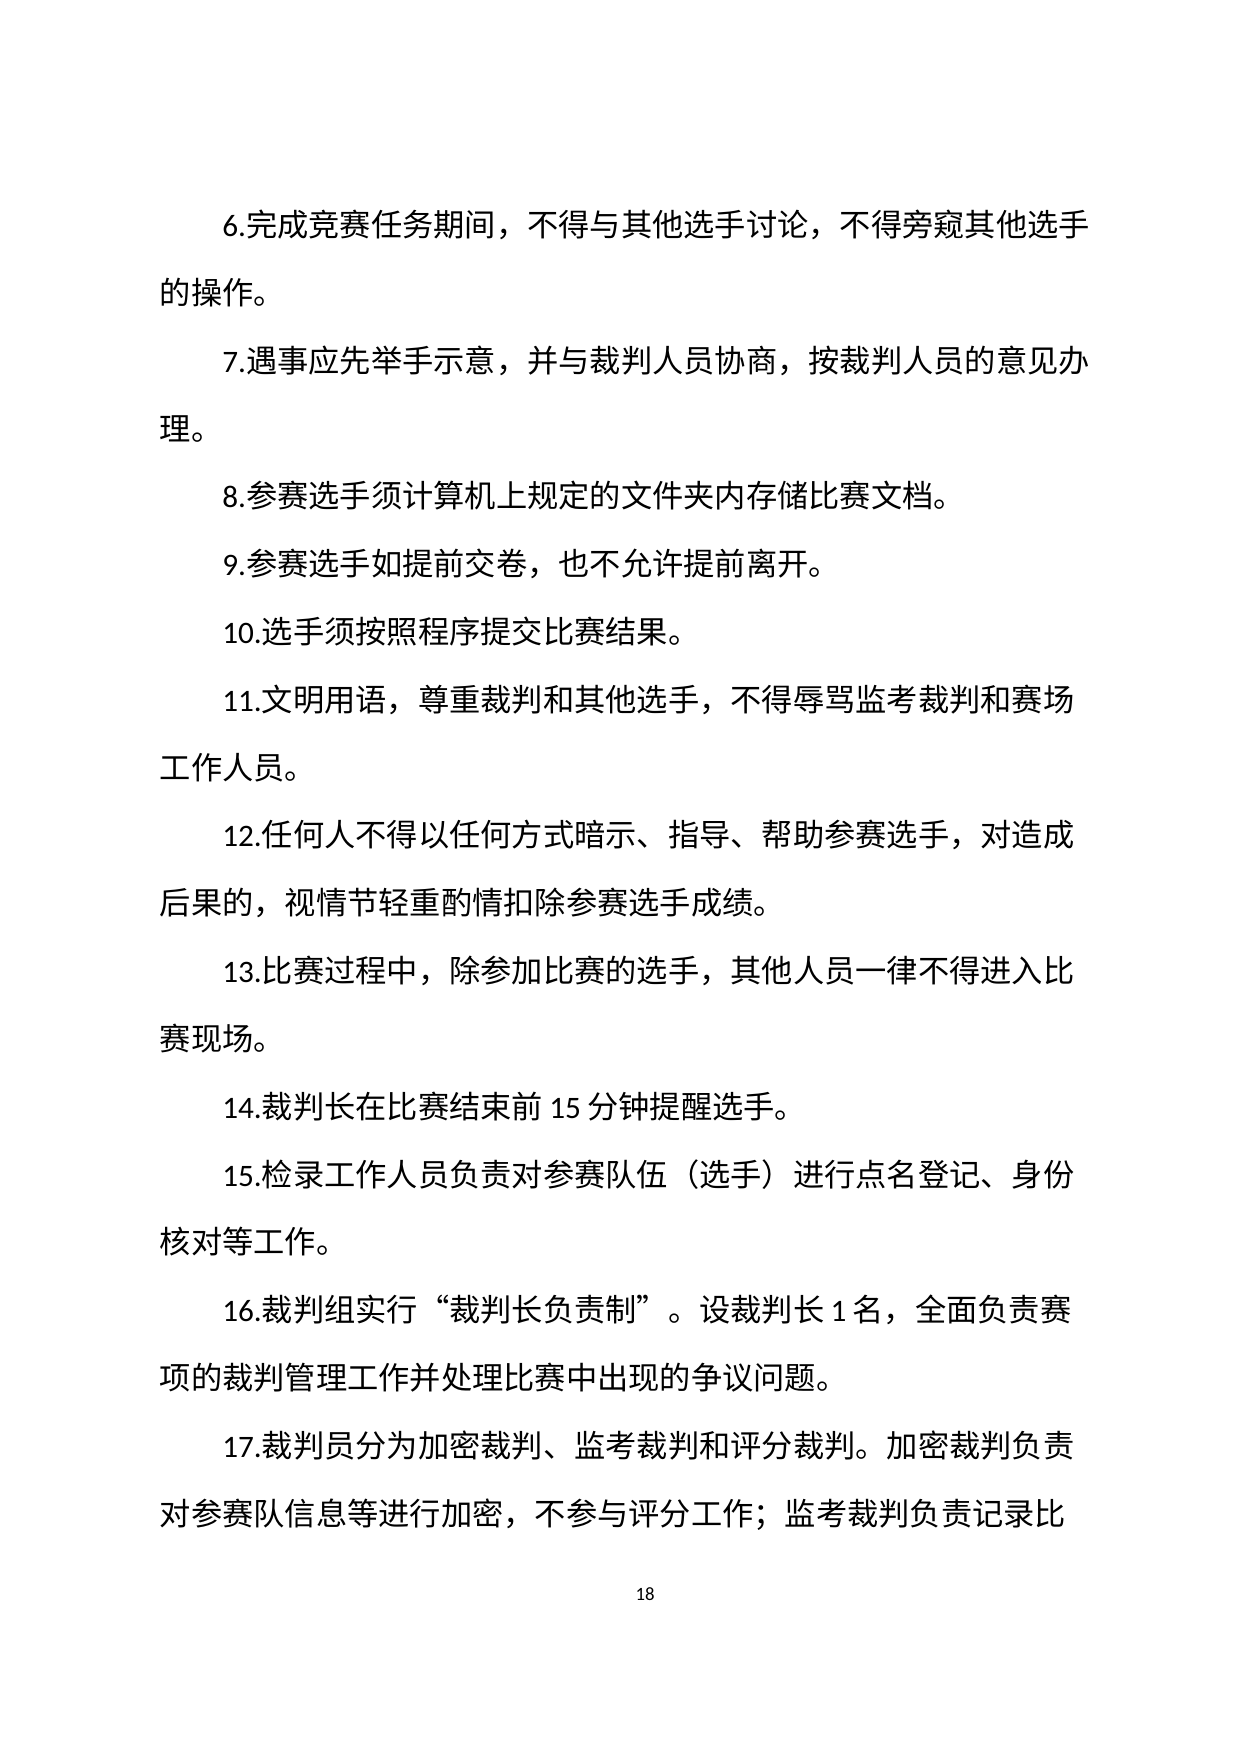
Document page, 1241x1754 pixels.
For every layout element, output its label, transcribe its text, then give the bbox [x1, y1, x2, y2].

text 9.参赛选手如提前交卷，也不允许提前离开。 [159, 539, 1093, 584]
text 13.比赛过程中，除参加比赛的选手，其他人员一律不得进入比赛现场。 [159, 946, 1093, 1059]
text 14.裁判长在比赛结束前15分钟提醒选手。 [159, 1082, 1093, 1127]
text 8.参赛选手须计算机上规定的文件夹内存储比赛文档。 [159, 472, 1093, 517]
text 15.检录工作人员负责对参赛队伍（选手）进行点名登记、身份核对等工作。 [159, 1150, 1093, 1263]
text 10.选手须按照程序提交比赛结果。 [159, 607, 1093, 652]
text 7.遇事应先举手示意，并与裁判人员协商，按裁判人员的意见办理。 [159, 336, 1093, 449]
text 11.文明用语，尊重裁判和其他选手，不得辱骂监考裁判和赛场工作人员。 [159, 675, 1093, 788]
text 12.任何人不得以任何方式暗示、指导、帮助参赛选手，对造成后果的，视情节轻重酌情扣除参赛选手成绩。 [159, 811, 1093, 924]
text 16.裁判组实行“裁判长负责制”。设裁判长1名，全面负责赛项的裁判管理工作并处理比赛中出现的争议问题。 [159, 1285, 1093, 1398]
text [159, 1421, 1093, 1534]
text 6.完成竞赛任务期间，不得与其他选手讨论，不得旁窥其他选手的操作。 [159, 200, 1093, 313]
